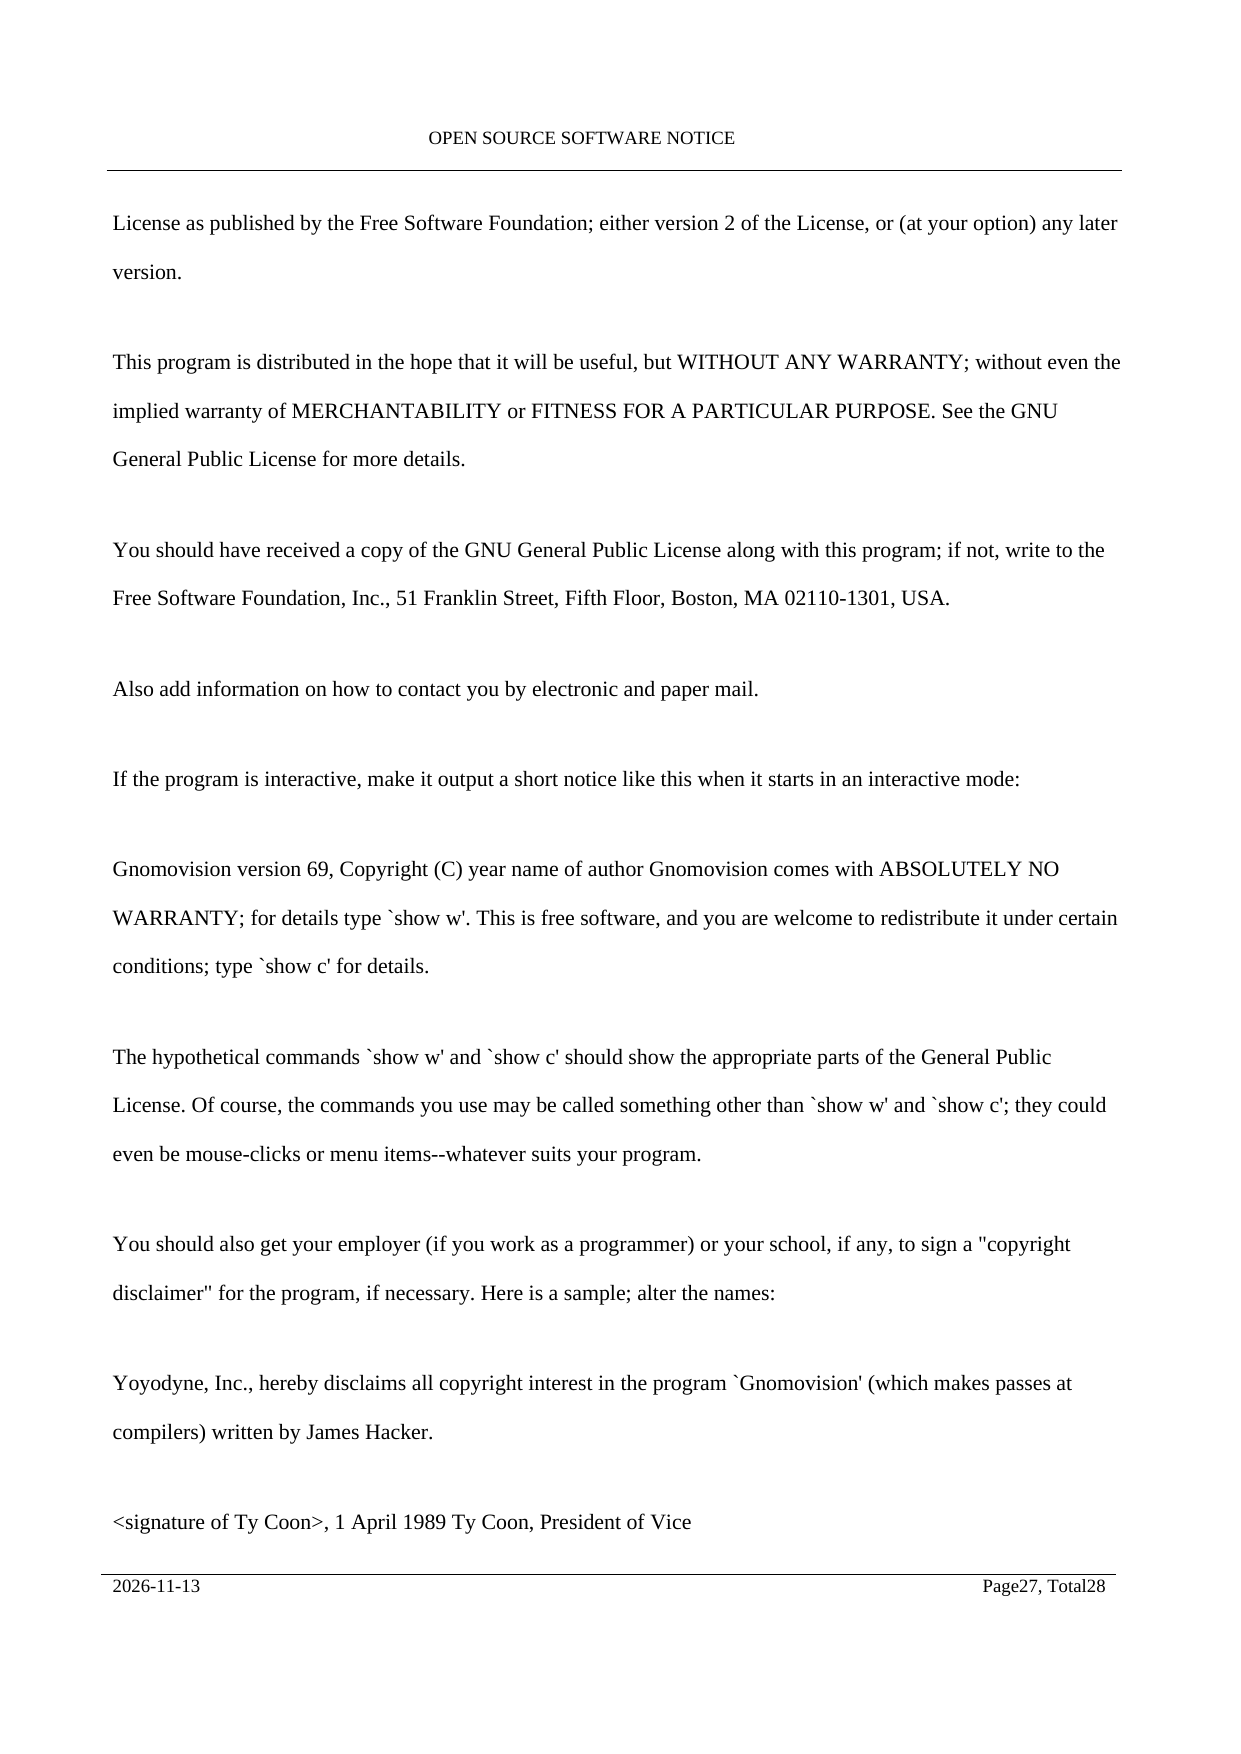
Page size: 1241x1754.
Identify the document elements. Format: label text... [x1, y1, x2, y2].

text Yoyodyne, Inc., hereby disclaims all copyright interest in the program `Gnomovision' (which makes passes at compilers) written by James Hacker. [112, 1367, 1128, 1448]
text Also add information on how to contact you by electronic and paper mail. [112, 672, 1128, 704]
text Gnomovision version 69, Copyright (C) year name of author Gnomovision comes with ABSOLUTELY NO WARRANTY; for details type `show w'. This is free software, and you are welcome to redistribute it under certain conditions; type `show c' for details. [112, 852, 1128, 982]
text <signature of Ty Coon>, 1 April 1989 Ty Coon, President of Vice [112, 1506, 1128, 1538]
text This program is distributed in the hope that it will be useful, but WITHOUT ANY WARRANTY; without even the implied warranty of MERCHANTABILITY or FITNESS FOR A PARTICULAR PURPOSE. See the GNU General Public License for more details. [112, 345, 1128, 475]
text You should also get your employer (if you work as a programmer) or your school, if any, to sign a "copyright disclaimer" for the program, if necessary. Here is a sample; alter the names: [112, 1228, 1128, 1309]
text If the program is interactive, make it output a short notice like this when it starts in an interactive mode: [112, 762, 1128, 795]
text You should have received a copy of the GNU General Public License along with this program; if not, write to the Free Software Foundation, Inc., 51 Franklin Street, Fifth Floor, Boston, MA 02110-1301, USA. [112, 533, 1128, 614]
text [112, 206, 1128, 288]
text The hypothetical commands `show w' and `show c' should show the appropriate parts of the General Public License. Of course, the commands you use may be called something other than `show w' and `show c'; they could even be mouse-clicks or menu items--whatever suits your program. [112, 1040, 1128, 1170]
